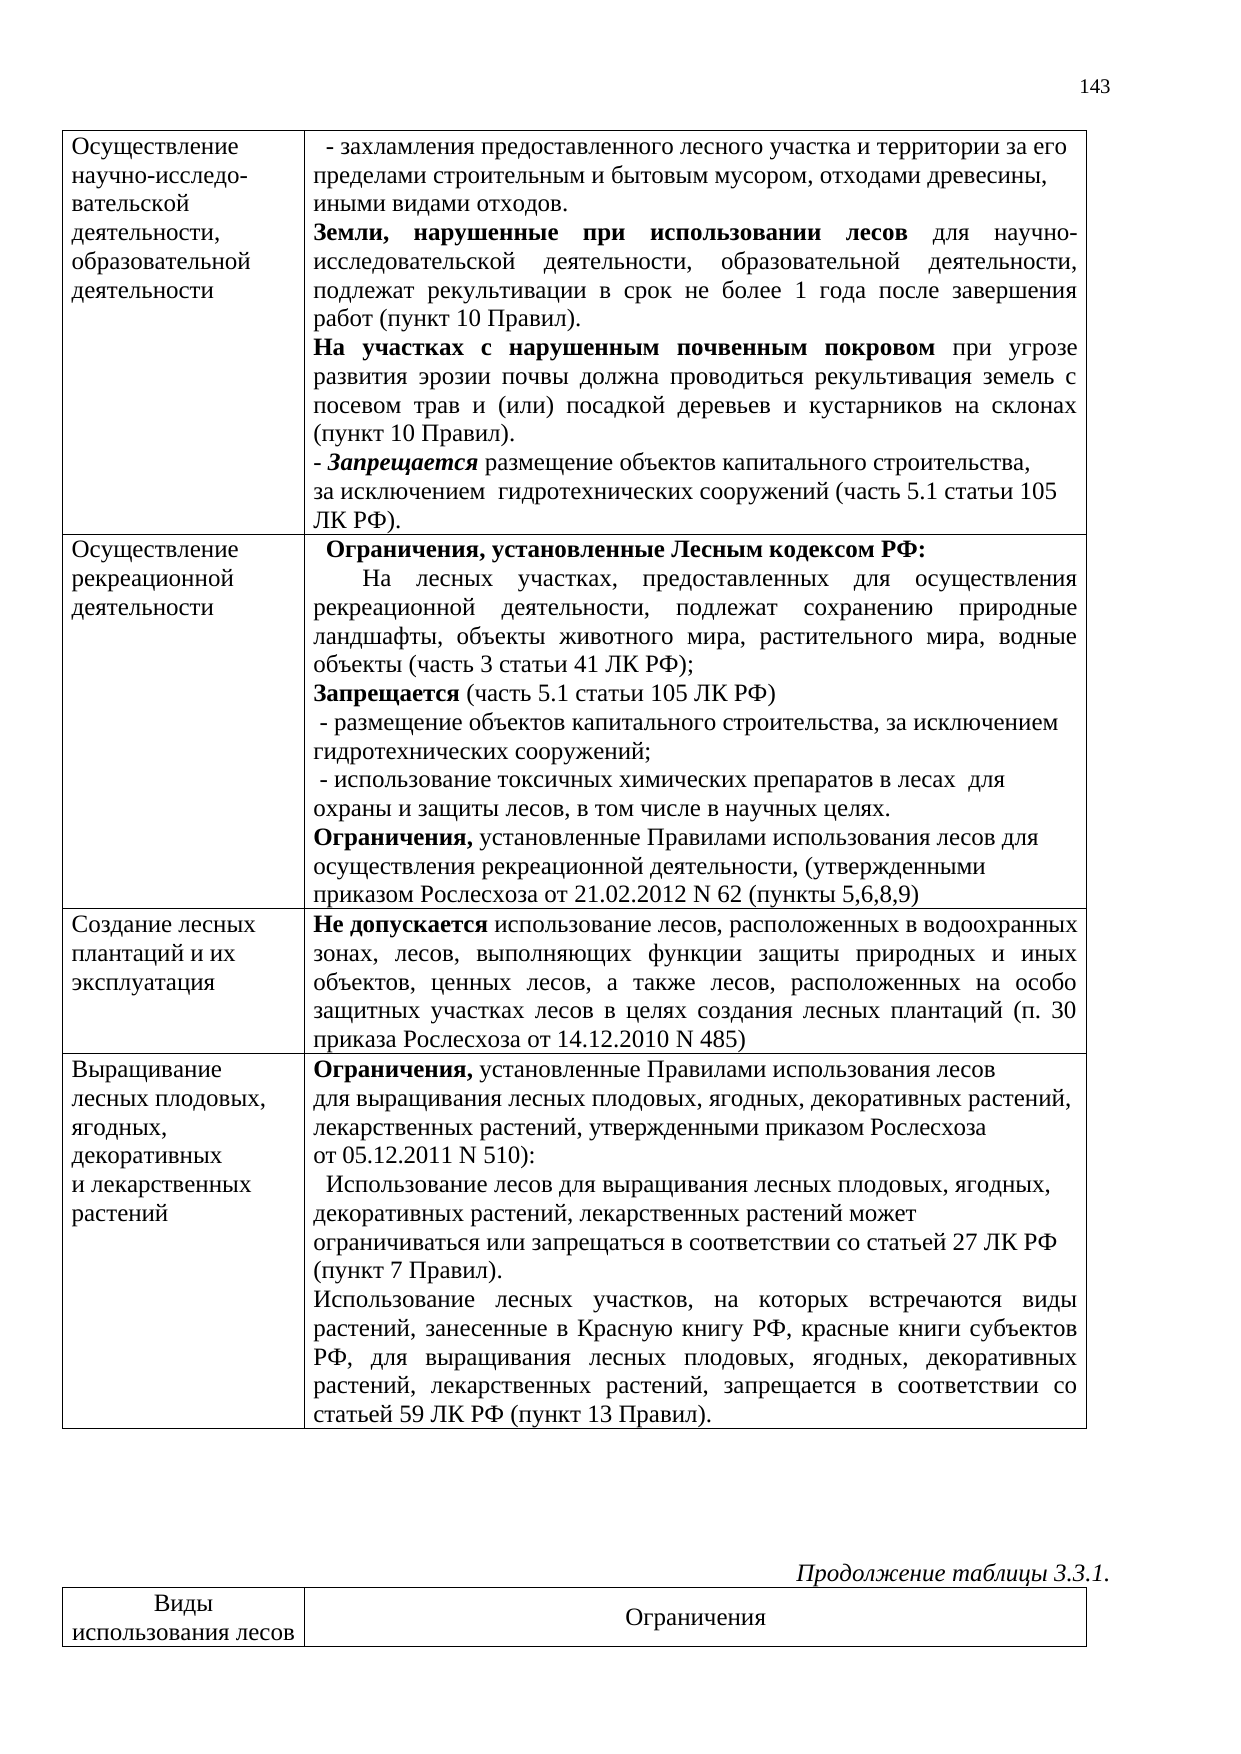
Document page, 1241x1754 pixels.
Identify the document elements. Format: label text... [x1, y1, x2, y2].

text Продолжение таблицы 3.3.1. [94, 1558, 1110, 1587]
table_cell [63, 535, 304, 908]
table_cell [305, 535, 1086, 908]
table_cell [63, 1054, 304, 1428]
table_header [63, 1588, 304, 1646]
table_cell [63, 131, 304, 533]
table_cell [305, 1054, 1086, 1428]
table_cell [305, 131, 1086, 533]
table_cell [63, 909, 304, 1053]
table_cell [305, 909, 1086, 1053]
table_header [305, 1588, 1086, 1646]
